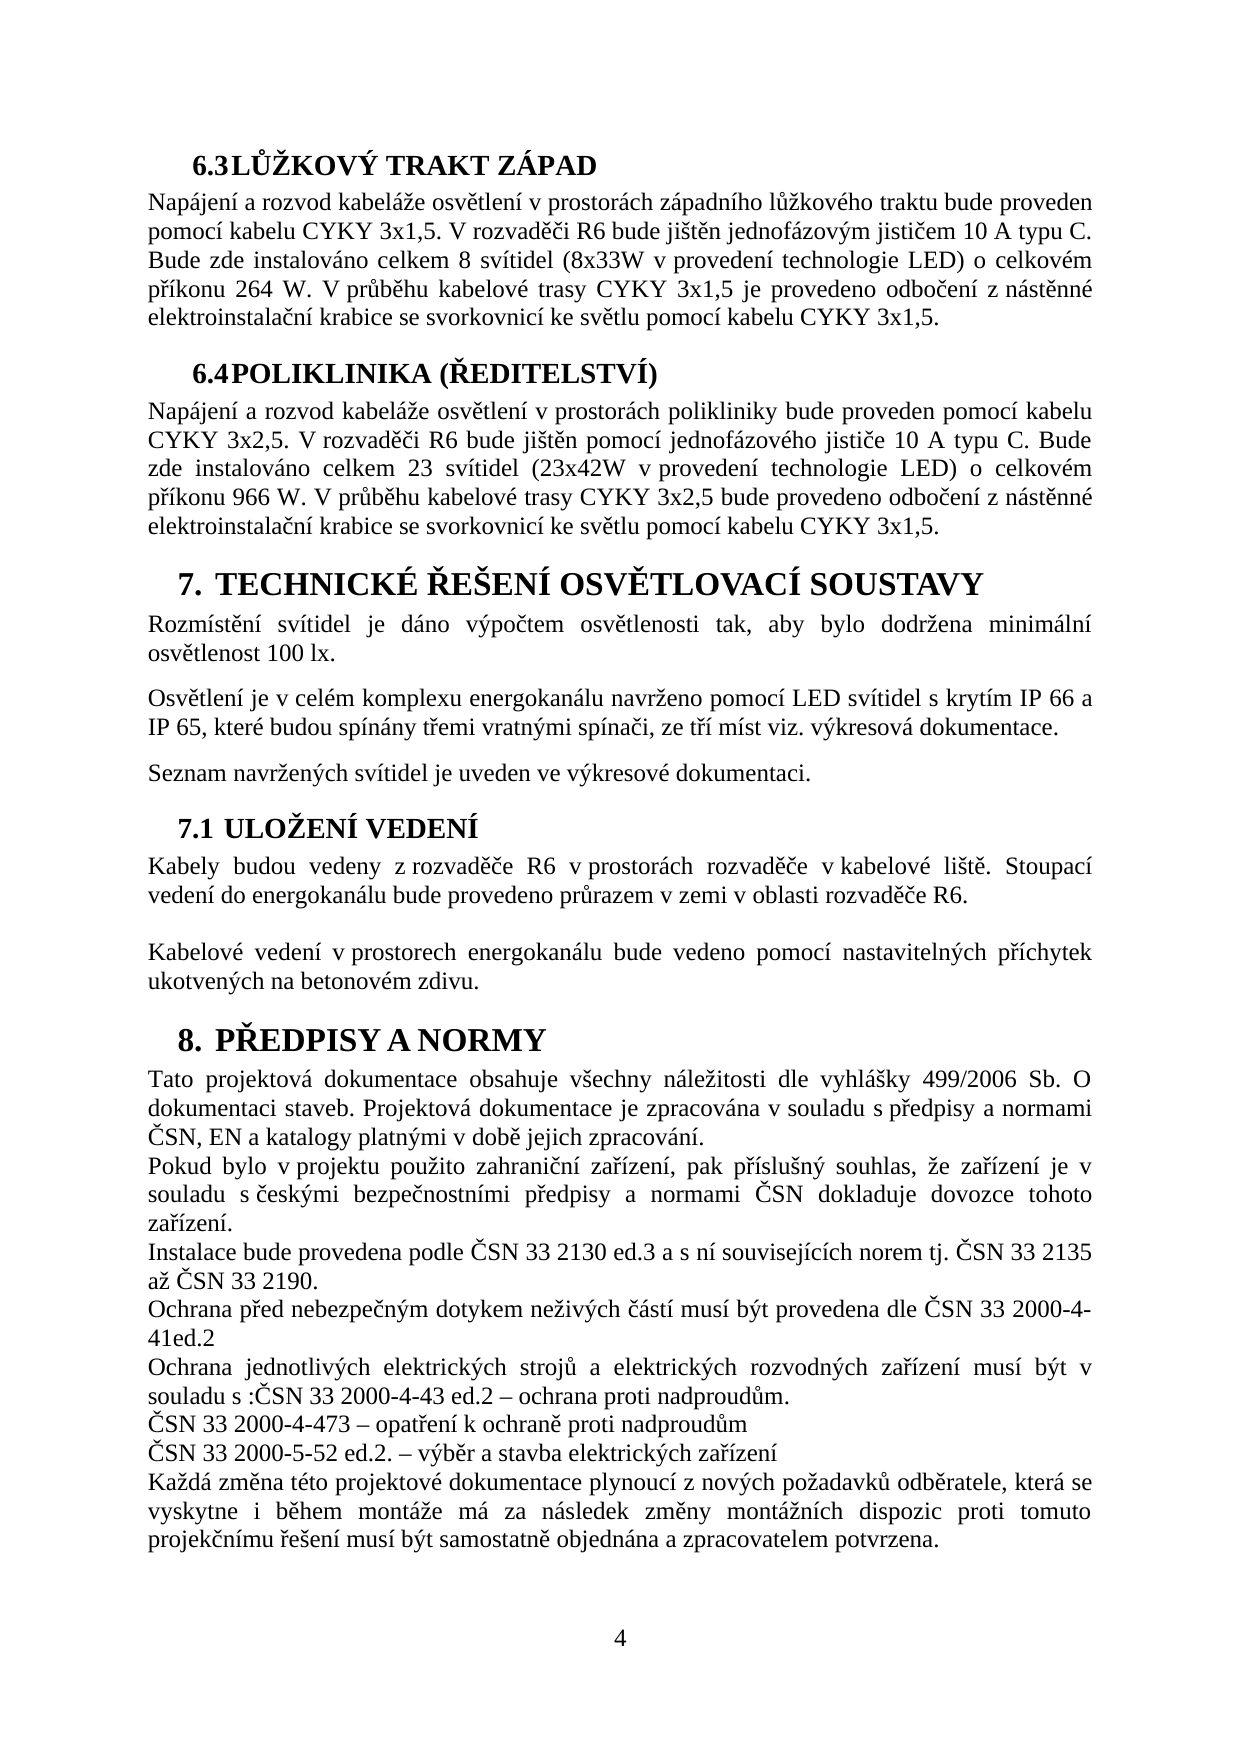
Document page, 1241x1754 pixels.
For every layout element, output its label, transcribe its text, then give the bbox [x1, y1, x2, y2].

text Osvětlení je v celém komplexu energokanálu navrženo pomocí LED svítidel s krytím IP 66 a IP 65, které budou spínány třemi vratnými spínači, ze tří míst viz. výkresová dokumentace. [148, 683, 1093, 741]
text Kabely budou vedeny z rozvaděče R6 v prostorách rozvaděče v kabelové liště. Stoupací vedení do energokanálu bude provedeno průrazem v zemi v oblasti rozvaděče R6. [148, 851, 1093, 909]
subtitle LŮŽKOVÝ TRAKT ZÁPAD [192, 148, 1093, 181]
subtitle PŘEDPISY A NORMY [177, 1020, 1093, 1058]
text Instalace bude provedena podle ČSN 33 2130 ed.3 a s ní souvisejících norem tj. ČSN 33 2135 až ČSN 33 2190. [148, 1237, 1093, 1294]
text Ochrana jednotlivých elektrických strojů a elektrických rozvodných zařízení musí být v souladu s :ČSN 33 2000-4-43 ed.2 – ochrana proti nadproudům. [148, 1352, 1093, 1409]
text Kabelové vedení v prostorech energokanálu bude vedeno pomocí nastavitelných příchytek ukotvených na betonovém zdivu. [148, 937, 1093, 995]
list ULOŽENÍ VEDENÍ [177, 811, 1093, 845]
text Pokud bylo v projektu použito zahraniční zařízení, pak příslušný souhlas, že zařízení je v souladu s českými bezpečnostními předpisy a normami ČSN dokladuje dovozce tohoto zařízení. [148, 1151, 1093, 1237]
text ČSN 33 2000-5-52 ed.2. – výběr a stavba elektrických zařízení [148, 1438, 1093, 1467]
subtitle TECHNICKÉ ŘEŠENÍ OSVĚTLOVACÍ SOUSTAVY [177, 565, 1093, 603]
subtitle POLIKLINIKA (ŘEDITELSTVÍ) [192, 356, 1093, 390]
text Napájení a rozvod kabeláže osvětlení v prostorách západního lůžkového traktu bude proveden pomocí kabelu CYKY 3x1,5. V rozvaděči R6 bude jištěn jednofázovým jističem 10 A typu C. Bude zde instalováno celkem 8 svítidel (8x33W v provedení technologie LED) o celkovém příkonu 264 W. V průběhu kabelové trasy CYKY 3x1,5 je provedeno odbočení z nástěnné elektroinstalační krabice se svorkovnicí ke světlu pomocí kabelu CYKY 3x1,5. [148, 187, 1093, 331]
text ČSN 33 2000-4-473 – opatření k ochraně proti nadproudům [148, 1409, 1093, 1438]
text Seznam navržených svítidel je uveden ve výkresové dokumentaci. [148, 758, 1093, 786]
text Rozmístění svítidel je dáno výpočtem osvětlenosti tak, aby bylo dodržena minimální osvětlenost 100 lx. [148, 609, 1093, 667]
text Ochrana před nebezpečným dotykem neživých částí musí být provedena dle ČSN 33 2000-4-41ed.2 [148, 1294, 1093, 1352]
text Každá změna této projektové dokumentace plynoucí z nových požadavků odběratele, která se vyskytne i během montáže má za následek změny montážních dispozic proti tomuto projekčnímu řešení musí být samostatně objednána a zpracovatelem potvrzena. [148, 1467, 1093, 1553]
text Tato projektová dokumentace obsahuje všechny náležitosti dle vyhlášky 499/2006 Sb. O dokumentaci staveb. Projektová dokumentace je zpracována v souladu s předpisy a normami ČSN, EN a katalogy platnými v době jejich zpracování. [148, 1064, 1093, 1151]
text Napájení a rozvod kabeláže osvětlení v prostorách polikliniky bude proveden pomocí kabelu CYKY 3x2,5. V rozvaděči R6 bude jištěn pomocí jednofázového jističe 10 A typu C. Bude zde instalováno celkem 23 svítidel (23x42W v provedení technologie LED) o celkovém příkonu 966 W. V průběhu kabelové trasy CYKY 3x2,5 bude provedeno odbočení z nástěnné elektroinstalační krabice se svorkovnicí ke světlu pomocí kabelu CYKY 3x1,5. [148, 396, 1093, 540]
